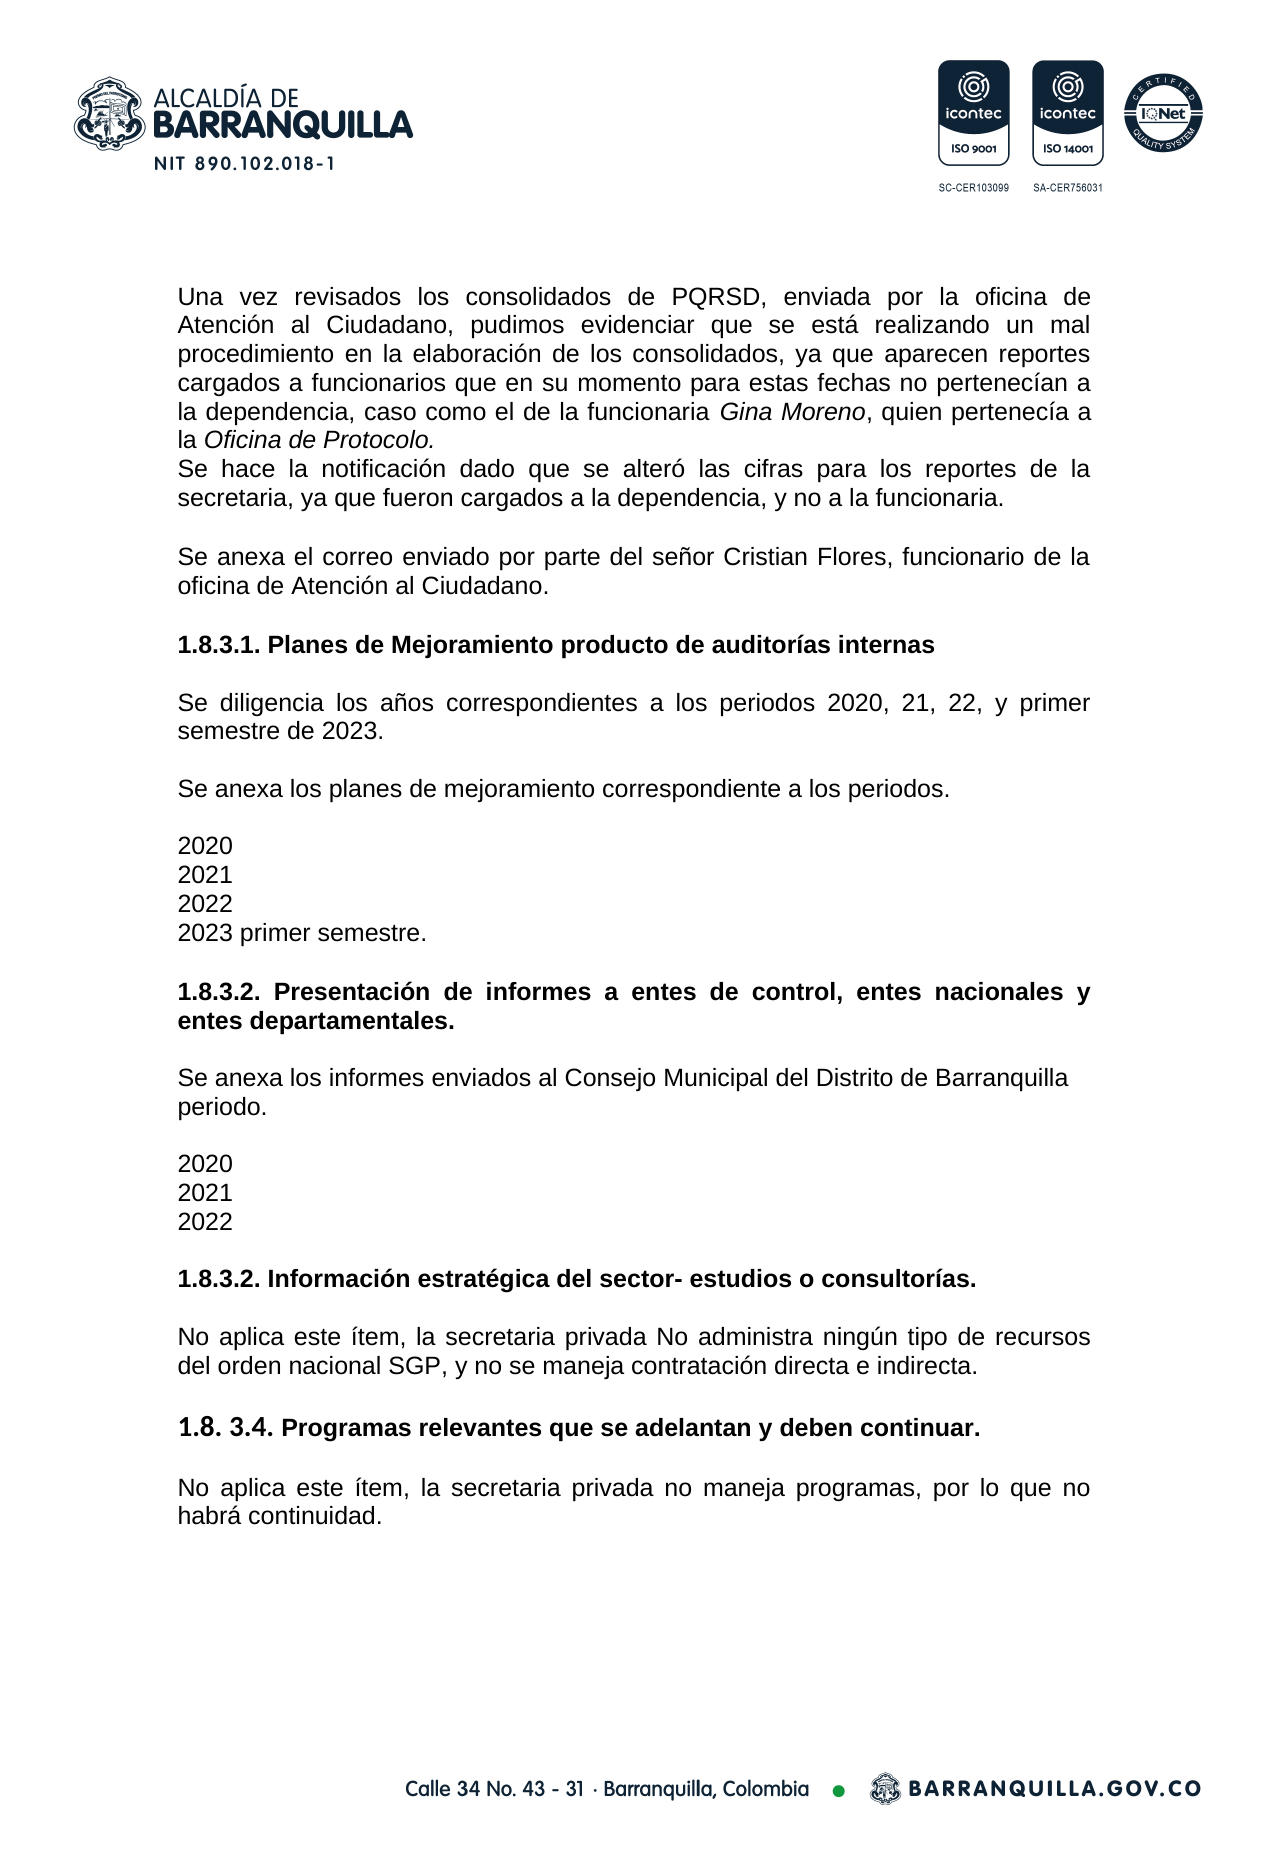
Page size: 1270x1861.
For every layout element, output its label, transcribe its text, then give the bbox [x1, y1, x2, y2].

text No aplica este ítem, la secretaria privada No administra ningún tipo de recursos del orden nacional SGP, y no se maneja contratación directa e indirecta. [177, 1322, 1092, 1379]
text 2022 [177, 1207, 1092, 1236]
text Una vez revisados los consolidados de PQRSD, enviada por la oficina de Atención al Ciudadano, pudimos evidenciar que se está realizando un mal procedimiento en la elaboración de los consolidados, ya que aparecen reportes cargados a funcionarios que en su momento para estas fechas no pertenecían a la dependencia, caso como el de la funcionaria Gina Moreno, quien pertenecía a la Oficina de Protocolo. [177, 282, 1092, 454]
text 1.8.3.2. Información estratégica del sector- estudios o consultorías. [177, 1264, 1092, 1293]
text 2020 [177, 1149, 1092, 1178]
text No aplica este ítem, la secretaria privada no maneja programas, por lo que no habrá continuidad. [177, 1472, 1092, 1530]
text 1.8. 3.4. Programas relevantes que se adelantan y deben continuar. [177, 1408, 1092, 1444]
text Se anexa los informes enviados al Consejo Municipal del Distrito de Barranquilla [177, 1063, 1092, 1092]
text 2021 [177, 860, 1092, 889]
text Se anexa el correo enviado por parte del señor Cristian Flores, funcionario de la oficina de Atención al Ciudadano. [177, 542, 1092, 599]
text Se anexa los planes de mejoramiento correspondiente a los periodos. [177, 774, 1092, 803]
text 2023 primer semestre. [177, 918, 1092, 946]
picture [0, 1550, 1270, 1858]
text 1.8.3.1. Planes de Mejoramiento producto de auditorías internas [177, 630, 1092, 659]
text 2020 [177, 831, 1092, 860]
text 2021 [177, 1178, 1092, 1207]
text 2022 [177, 889, 1092, 918]
text Se diligencia los años correspondientes a los periodos 2020, 21, 22, y primer semestre de 2023. [177, 688, 1092, 745]
text periodo. [177, 1092, 1092, 1121]
text 1.8.3.2. Presentación de informes a entes de control, entes nacionales y entes departamentales. [177, 977, 1092, 1034]
picture [1, 3, 1270, 310]
text Se hace la notificación dado que se alteró las cifras para los reportes de la secretaria, ya que fueron cargados a la dependencia, y no a la funcionaria. [177, 454, 1092, 512]
